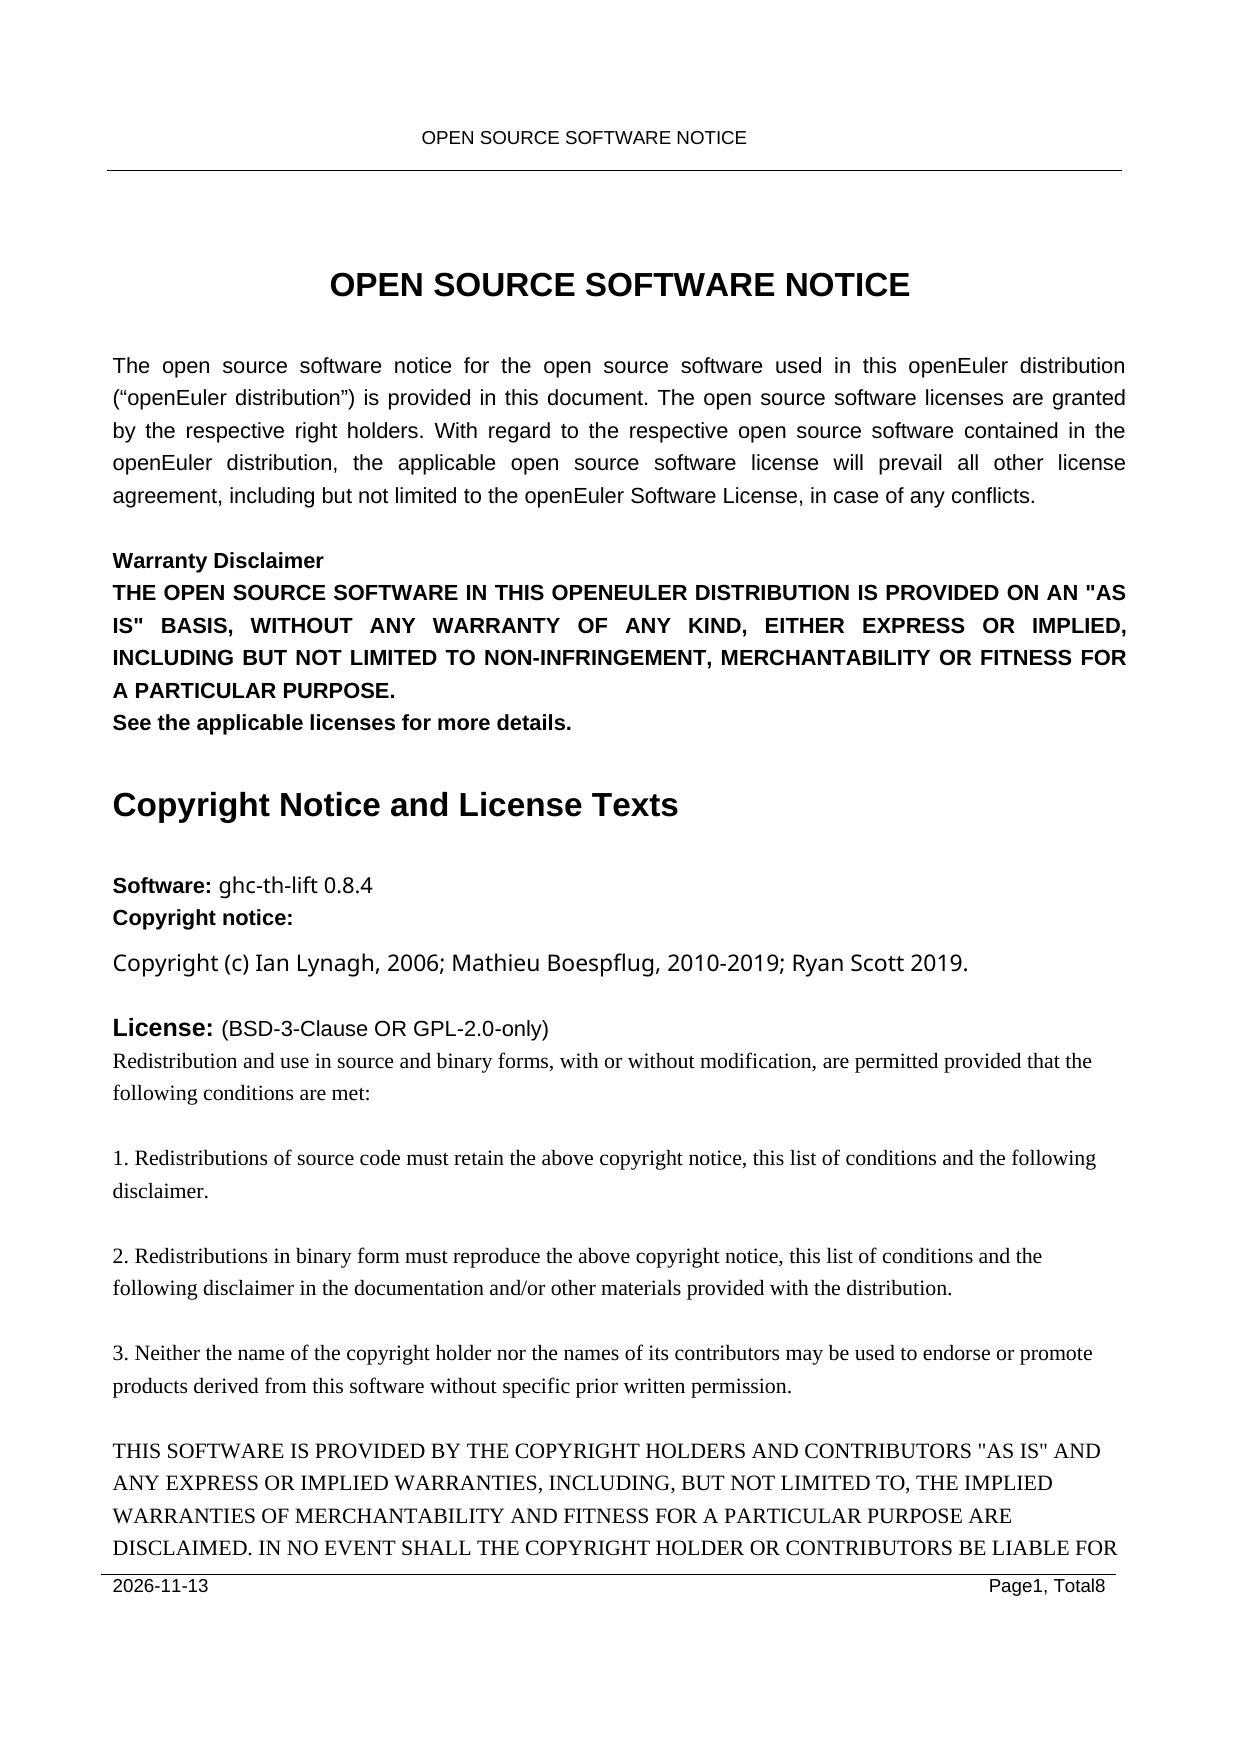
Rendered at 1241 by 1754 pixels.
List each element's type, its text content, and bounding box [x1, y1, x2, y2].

text License: (BSD-3-Clause OR GPL-2.0-only) [112, 1012, 1128, 1044]
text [112, 1044, 1128, 1564]
text Copyright (c) Ian Lynagh, 2006; Mathieu Boespflug, 2010-2019; Ryan Scott 2019. [112, 947, 1128, 1012]
text Copyright notice: [112, 901, 1128, 934]
text THE OPEN SOURCE SOFTWARE IN THIS OPENEULER DISTRIBUTION IS PROVIDED ON AN "AS IS" BASIS, WITHOUT ANY WARRANTY OF ANY KIND, EITHER EXPRESS OR IMPLIED, INCLUDING BUT NOT LIMITED TO NON-INFRINGEMENT, MERCHANTABILITY OR FITNESS FOR A PARTICULAR PURPOSE. See the applicable licenses for more details. [112, 576, 1128, 739]
title Software: ghc-th-lift 0.8.4 [112, 869, 1128, 901]
text Warranty Disclaimer [112, 544, 1128, 576]
text Copyright Notice and License Texts [112, 771, 1128, 836]
text The open source software notice for the open source software used in this openEuler distribution (“openEuler distribution”) is provided in this document. The open source software licenses are granted by the respective right holders. With regard to the respective open source software contained in the openEuler distribution, the applicable open source software license will prevail all other license agreement, including but not limited to the openEuler Software License, in case of any conflicts. [112, 349, 1128, 511]
text OPEN SOURCE SOFTWARE NOTICE [112, 251, 1128, 316]
